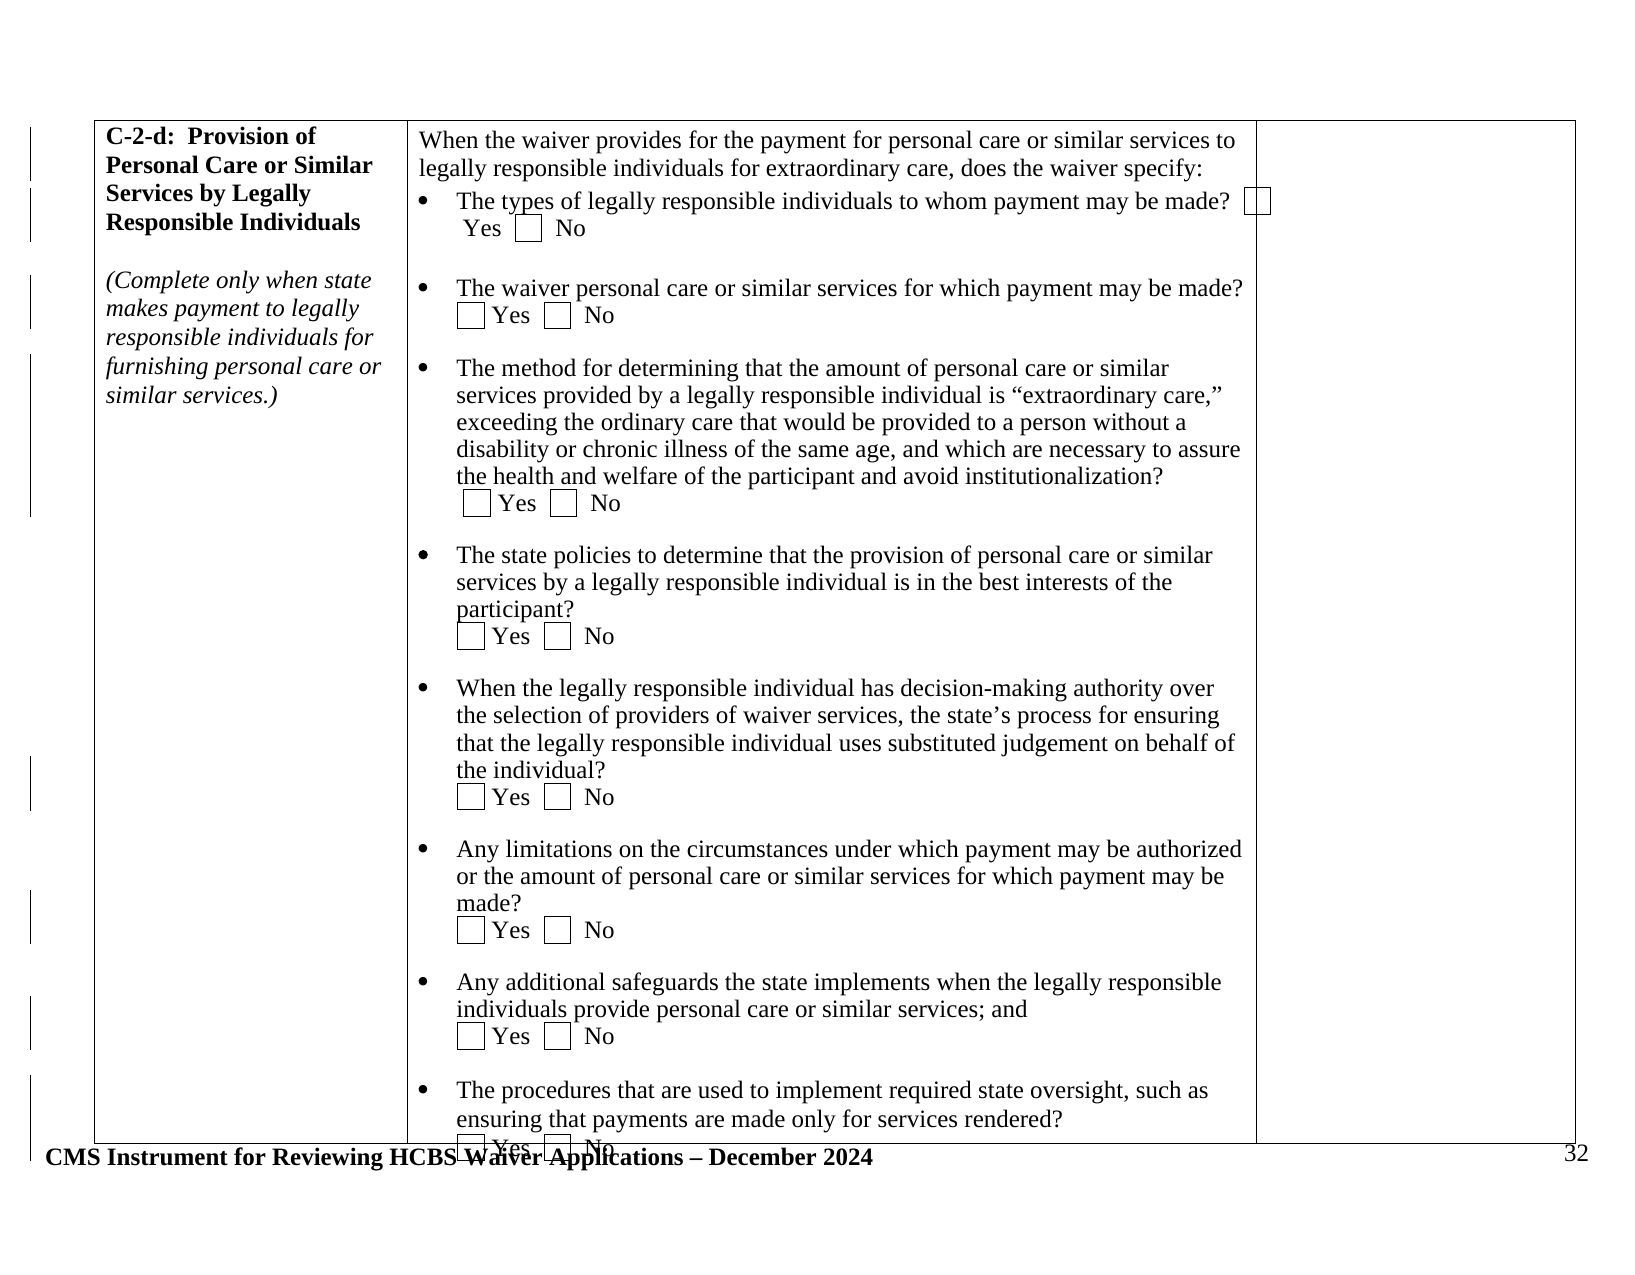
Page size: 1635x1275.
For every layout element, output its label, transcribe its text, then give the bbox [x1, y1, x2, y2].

table_cell C-2-d: Provision of Personal Care or Similar Services by Legally Responsible Individuals (Complete only when state makes payment to legally responsible individuals for furnishing personal care or similar services.) [95, 121, 407, 1143]
table_cell When the waiver provides for the payment for personal care or similar services to legally responsible individuals for extraordinary care, does the waiver specify: The types of legally responsible individuals to whom payment may be made? Yes No The waiver personal care or similar services for which payment may be made? Yes No The method for determining that the amount of personal care or similar services provided by a legally responsible individual is “extraordinary care,” exceeding the ordinary care that would be provided to a person without a disability or chronic illness of the same age, and which are necessary to assure the health and welfare of the participant and avoid institutionalization? Yes No The state policies to determine that the provision of personal care or similar services by a legally responsible individual is in the best interests of the participant? Yes No When the legally responsible individual has decision-making authority over the selection of providers of waiver services, the state’s process for ensuring that the legally responsible individual uses substituted judgement on behalf of the individual? Yes No Any limitations on the circumstances under which payment may be authorized or the amount of personal care or similar services for which payment may be made? Yes No Any additional safeguards the state implements when the legally responsible individuals provide personal care or similar services; and Yes No The procedures that are used to implement required state oversight, such as ensuring that payments are made only for services rendered? Yes No [408, 121, 1256, 1143]
table_cell [1257, 121, 1575, 1143]
